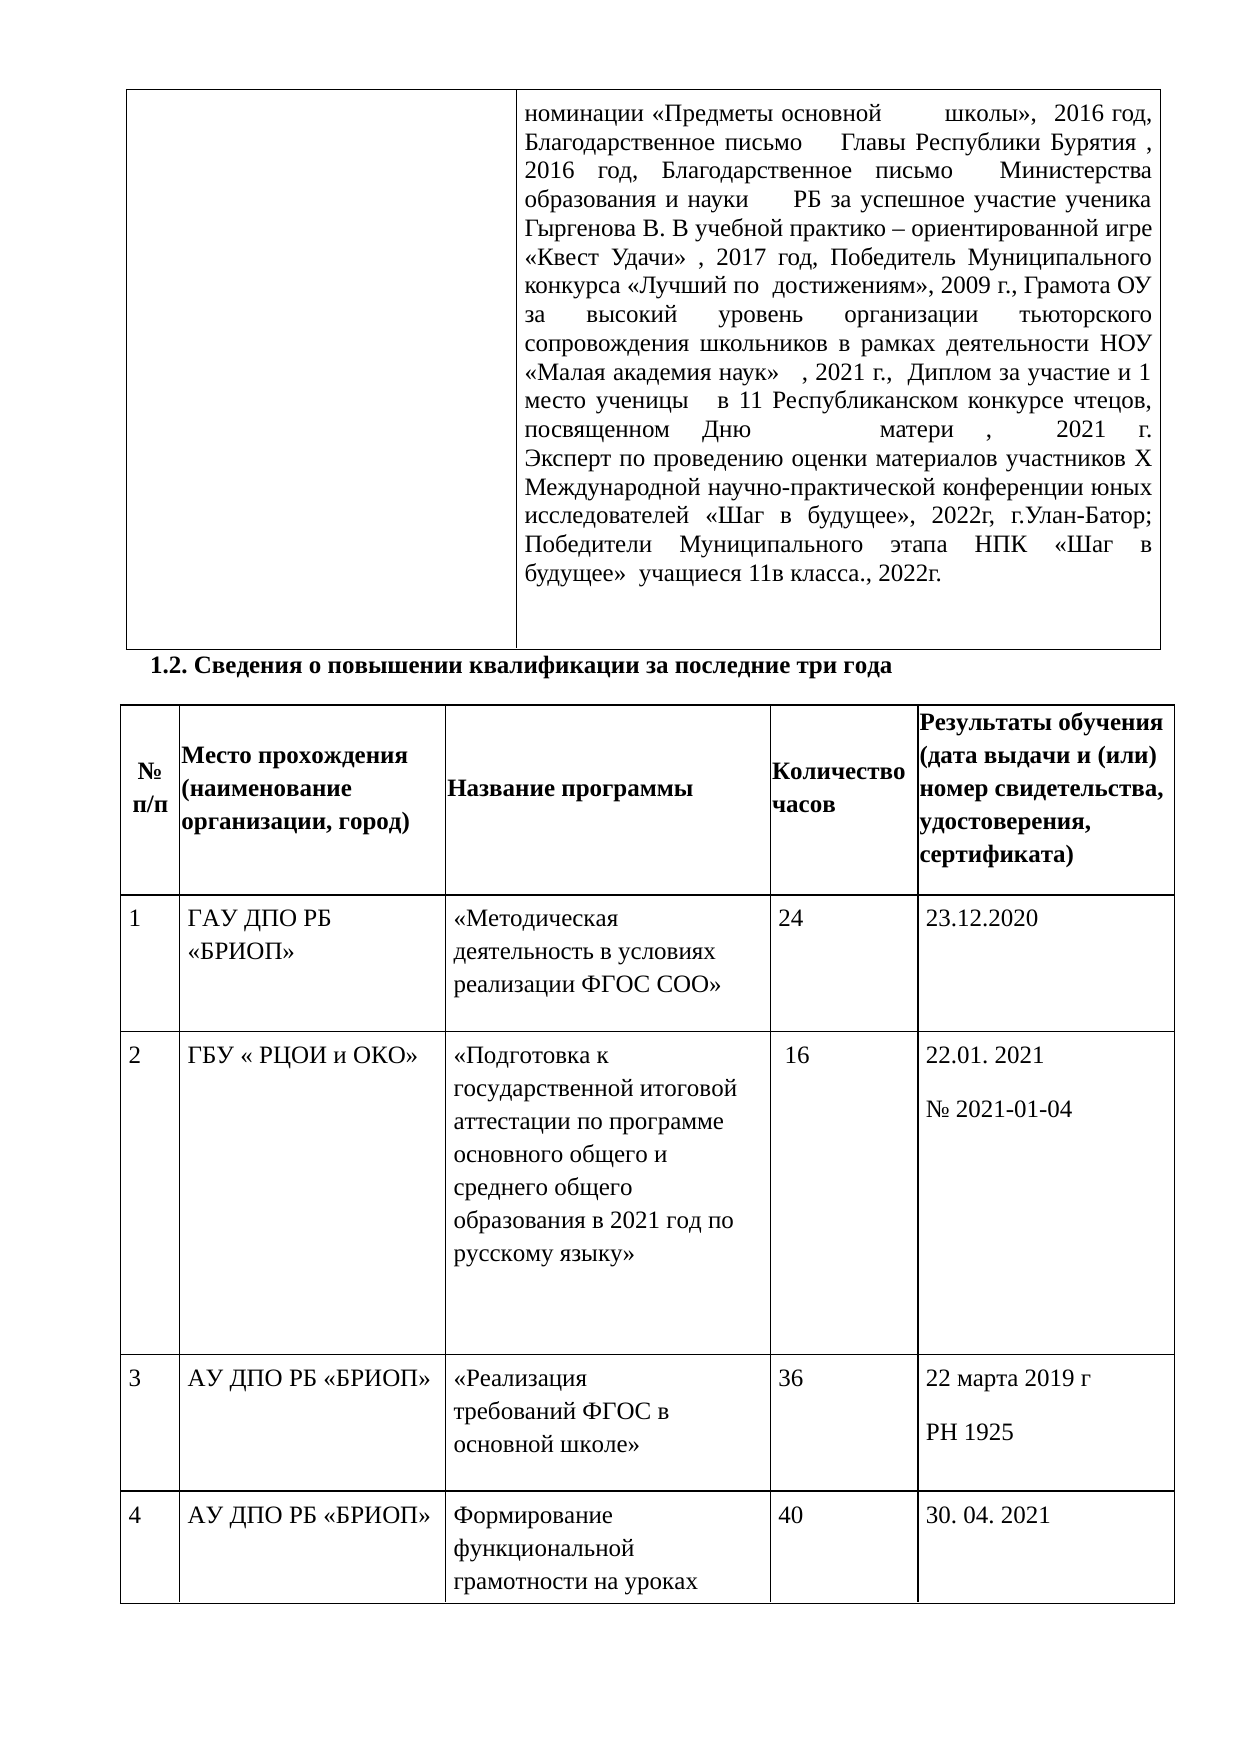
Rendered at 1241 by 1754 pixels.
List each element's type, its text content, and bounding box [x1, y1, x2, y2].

table_cell 22.01. 2021 № 2021-01-04 [919, 1032, 1174, 1354]
table_cell ГАУ ДПО РБ «БРИОП» [180, 896, 445, 1031]
table_header Название программы [446, 706, 770, 894]
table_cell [127, 90, 516, 648]
table_cell 24 [771, 896, 917, 1031]
table_cell 23.12.2020 [919, 896, 1174, 1031]
table_header Результаты обучения (дата выдачи и (или) номер свидетельства, удостоверения, сертификата) [919, 706, 1174, 894]
table_cell 16 [771, 1032, 917, 1354]
text 1.2. Сведения о повышении квалификации за последние три года [150, 650, 1090, 679]
table_cell АУ ДПО РБ «БРИОП» [180, 1492, 445, 1602]
table_cell 1 [121, 896, 179, 1031]
table_cell «Методическая деятельность в условиях реализации ФГОС СОО» [446, 896, 770, 1031]
table_cell 36 [771, 1355, 917, 1490]
table_cell 30. 04. 2021 [919, 1492, 1174, 1602]
table_header № п/п [121, 706, 179, 894]
table_cell 3 [121, 1355, 179, 1490]
table_cell АУ ДПО РБ «БРИОП» [180, 1355, 445, 1490]
table_cell 4 [121, 1492, 179, 1602]
table_header Количество часов [771, 706, 917, 894]
table_cell 22 марта 2019 г РН 1925 [919, 1355, 1174, 1490]
table_cell 2 [121, 1032, 179, 1354]
table_cell ГБУ « РЦОИ и ОКО» [180, 1032, 445, 1354]
table_header Место прохождения (наименование организации, город) [180, 706, 445, 894]
table_cell «Подготовка к государственной итоговой аттестации по программе основного общего и среднего общего образования в 2021 год по русскому языку» [446, 1032, 770, 1354]
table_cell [446, 1492, 770, 1602]
table_cell 40 [771, 1492, 917, 1602]
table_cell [517, 90, 1160, 648]
table_cell «Реализация требований ФГОС в основной школе» [446, 1355, 770, 1490]
